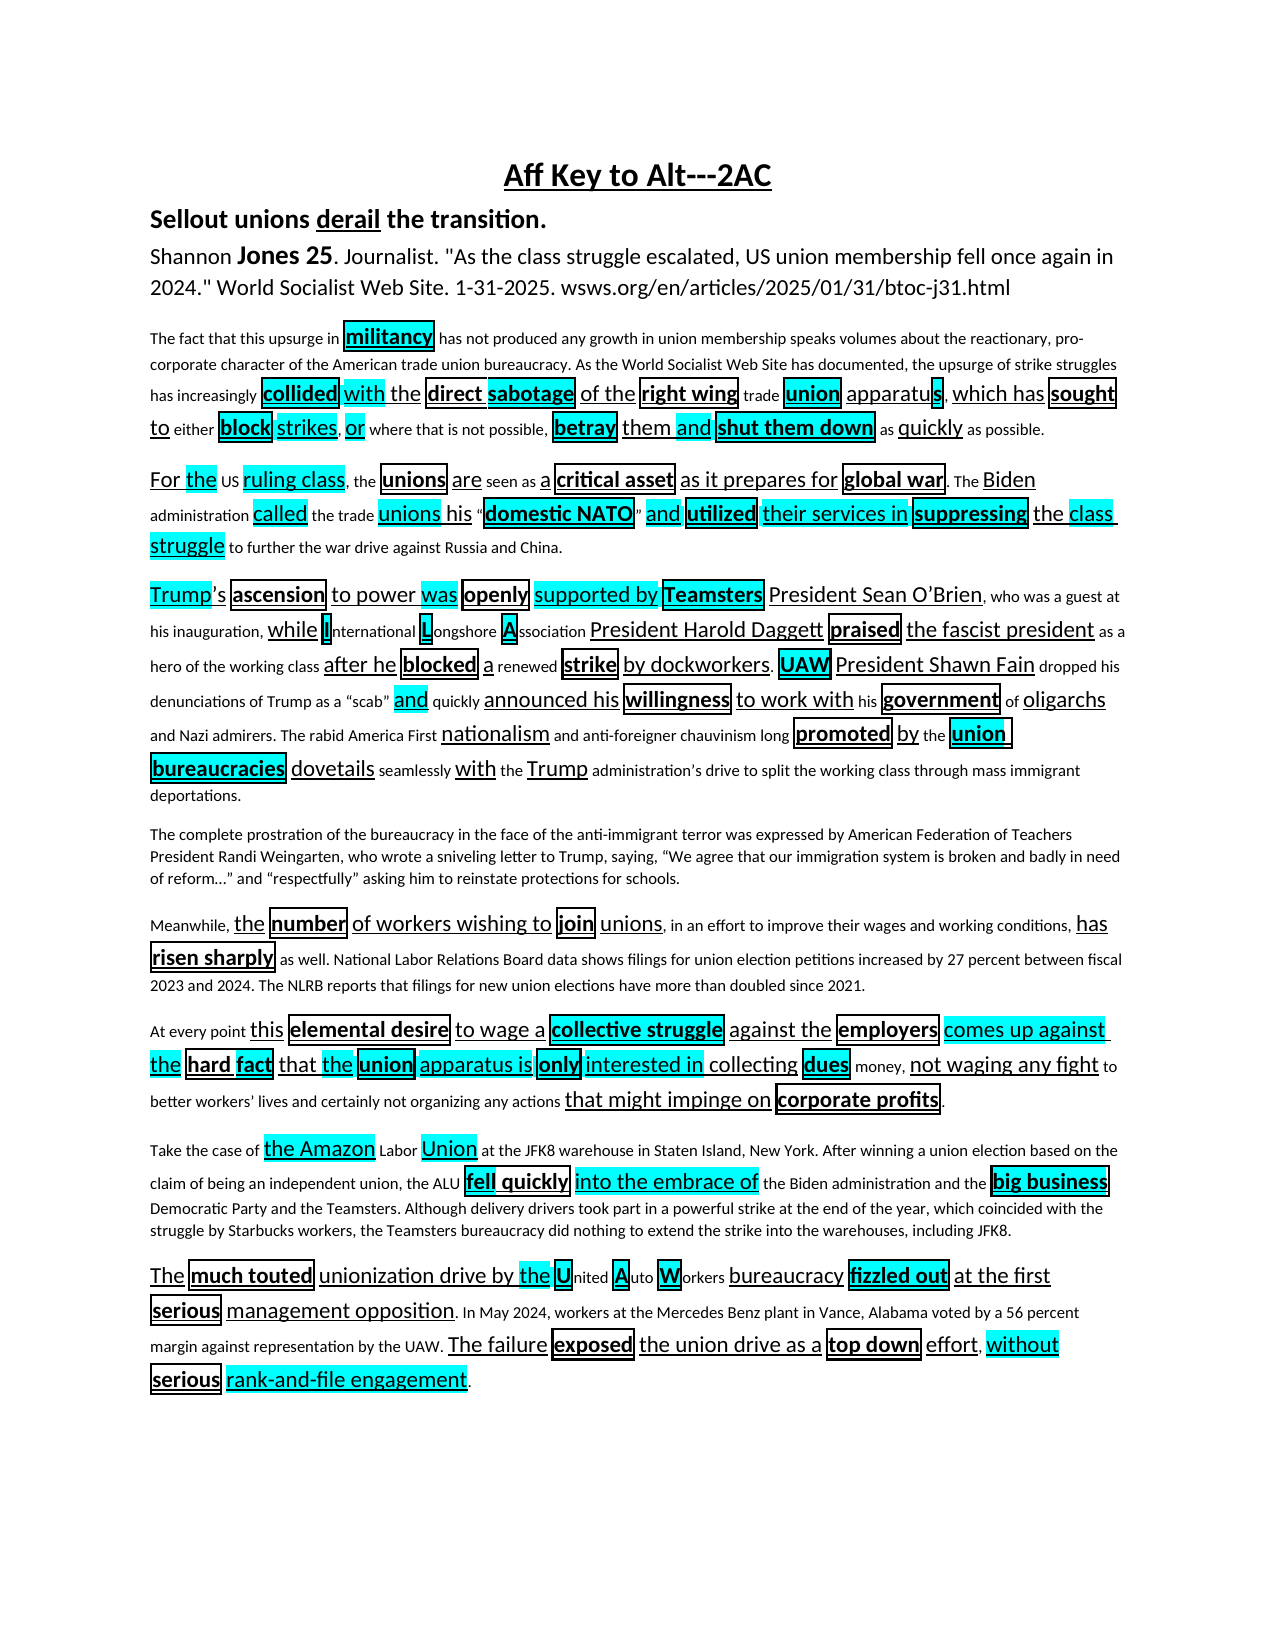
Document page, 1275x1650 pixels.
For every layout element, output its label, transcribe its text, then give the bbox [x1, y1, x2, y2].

text For the US ruling class, the unions are seen as a critical asset as it prepares for global war. The Biden administration called the trade unions his “domestic NATO” and utilized their services in suppressing the class struggle to further the war drive against Russia and China. [150, 463, 1125, 560]
text The much touted unionization drive by the United Auto Workers bureaucracy fizzled out at the first serious management opposition. In May 2024, workers at the Mercedes Benz plant in Vance, Alabama voted by a 56 percent margin against representation by the UAW. The failure exposed the union drive as a top down effort, without serious rank-and-file engagement. [150, 1259, 1125, 1395]
text The complete prostration of the bureaucracy in the face of the anti-immigrant terror was expressed by American Federation of Teachers President Randi Weingarten, who wrote a sniveling letter to Trump, saying, “We agree that our immigration system is broken and badly in need of reform…” and “respectfully” asking him to reinstate protections for schools. [150, 824, 1125, 888]
text The fact that this upsurge in militancy has not produced any growth in union membership speaks volumes about the reactionary, pro-corporate character of the American trade union bureaucracy. As the World Socialist Web Site has documented, the upsurge of strike struggles has increasingly collided with the direct sabotage of the right wing trade union apparatus, which has sought to either block strikes, or where that is not possible, betray them and shut them down as quickly as possible. [150, 320, 1125, 443]
subtitle Sellout unions derail the transition. [150, 202, 1125, 235]
subtitle Aff Key to Alt---2AC [150, 154, 1125, 195]
text Take the case of the Amazon Labor Union at the JFK8 warehouse in Staten Island, New York. After winning a union election based on the claim of being an independent union, the ALU fell quickly into the embrace of the Biden administration and the big business Democratic Party and the Teamsters. Although delivery drivers took part in a powerful strike at the end of the year, which coincided with the struggle by Starbucks workers, the Teamsters bureaucracy did nothing to extend the strike into the warehouses, including JFK8. [150, 1134, 1125, 1241]
text Meanwhile, the number of workers wishing to join unions, in an effort to improve their wages and working conditions, has risen sharply as well. National Labor Relations Board data shows filings for union election petitions increased by 27 percent between fiscal 2023 and 2024. The NLRB reports that filings for new union elections have more than doubled since 2021. [150, 907, 1125, 995]
text At every point this elemental desire to wage a collective struggle against the employers comes up against the hard fact that the union apparatus is only interested in collecting dues money, not waging any fight to better workers’ lives and certainly not organizing any actions that might impinge on corporate profits. [150, 1013, 1125, 1115]
text Trump’s ascension to power was openly supported by Teamsters President Sean O’Brien, who was a guest at his inauguration, while International Longshore Association President Harold Daggett praised the fascist president as a hero of the working class after he blocked a renewed strike by dockworkers. UAW President Shawn Fain dropped his denunciations of Trump as a “scab” and quickly announced his willingness to work with his government of oligarchs and Nazi admirers. The rabid America First nationalism and anti-foreigner chauvinism long promoted by the union bureaucracies dovetails seamlessly with the Trump administration’s drive to split the working class through mass immigrant deportations. [150, 578, 1125, 806]
text Shannon Jones 25. Journalist. "As the class struggle escalated, US union membership fell once again in 2024." World Socialist Web Site. 1-31-2025. wsws.org/en/articles/2025/01/31/btoc-j31.html [150, 238, 1125, 301]
